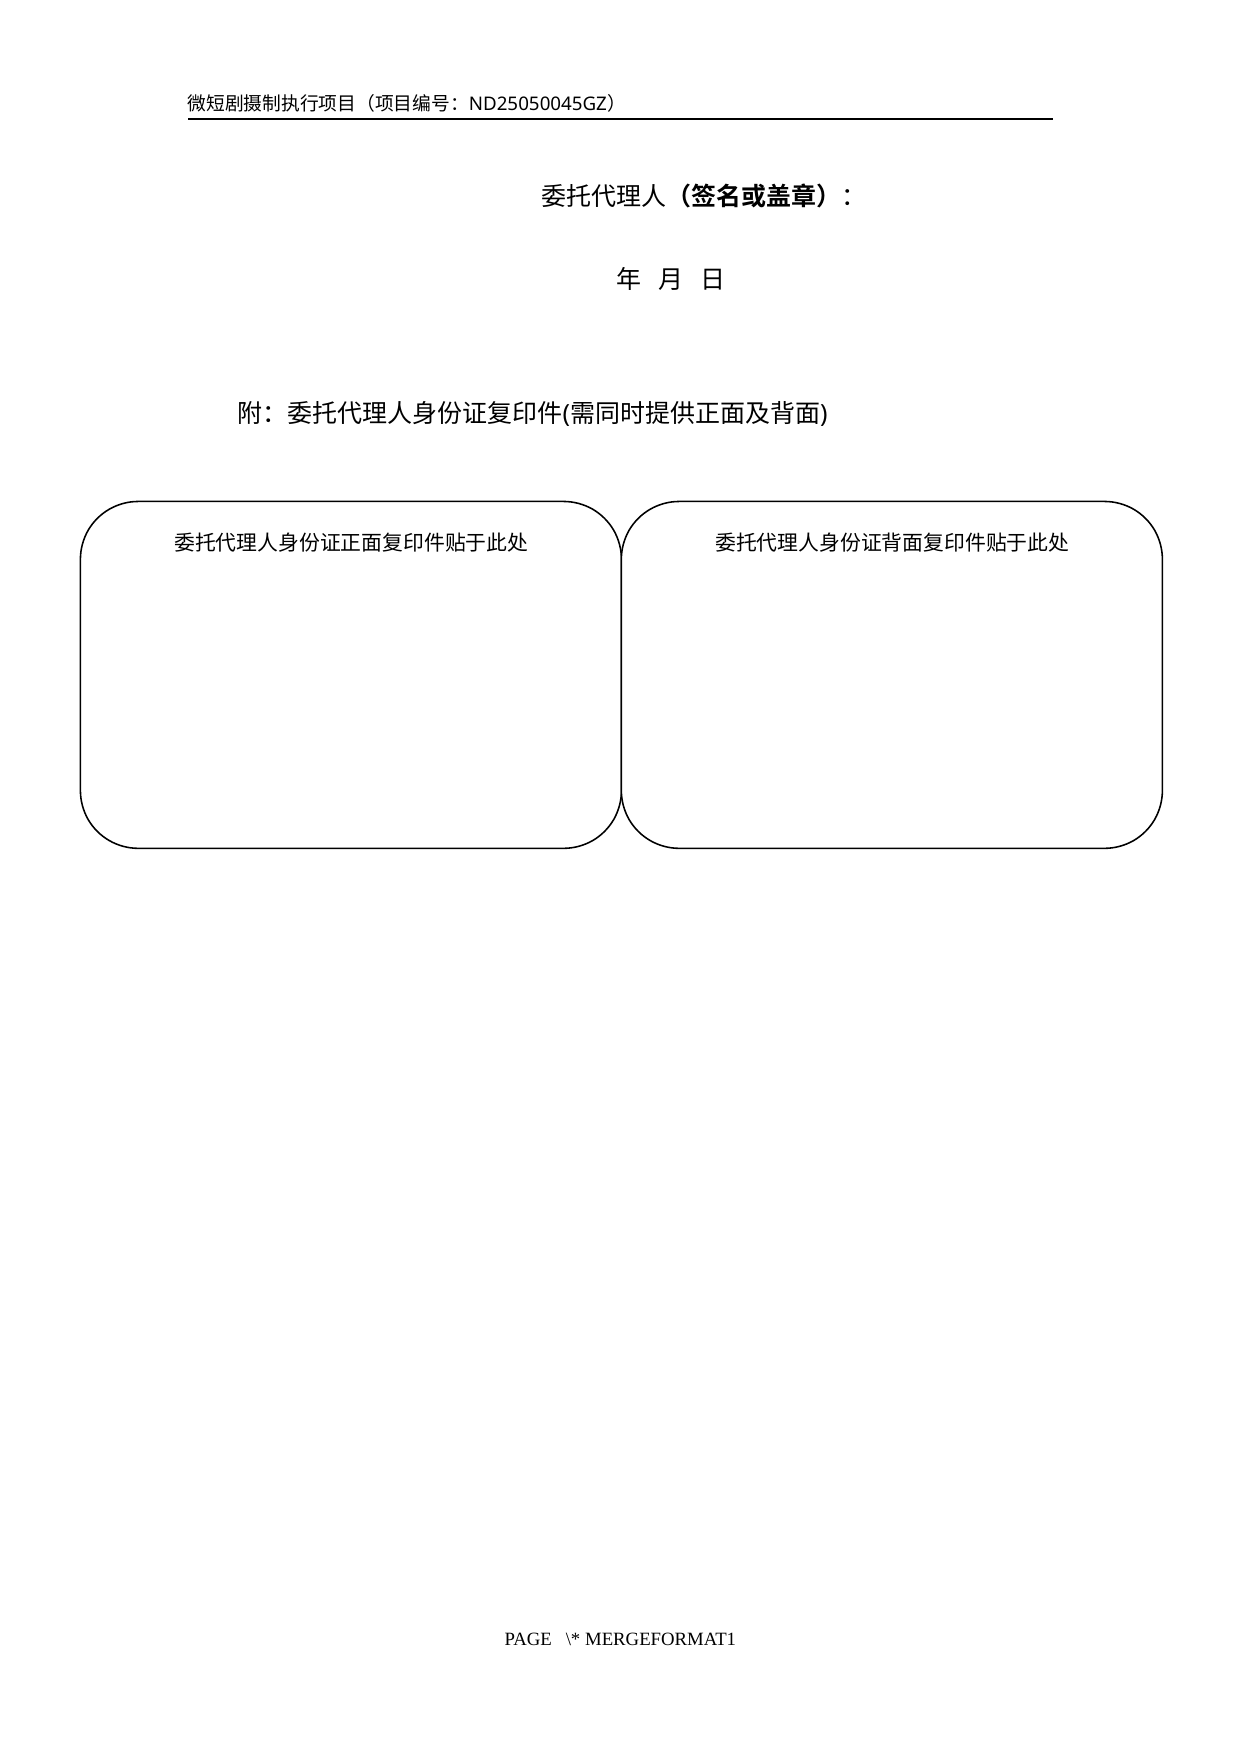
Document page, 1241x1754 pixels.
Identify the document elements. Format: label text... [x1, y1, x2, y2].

text 附：委托代理人身份证复印件(需同时提供正面及背面) [187, 379, 1053, 444]
text 年 月 日 [542, 245, 1053, 310]
text 委托代理人（签名或盖章）： [542, 162, 1053, 227]
